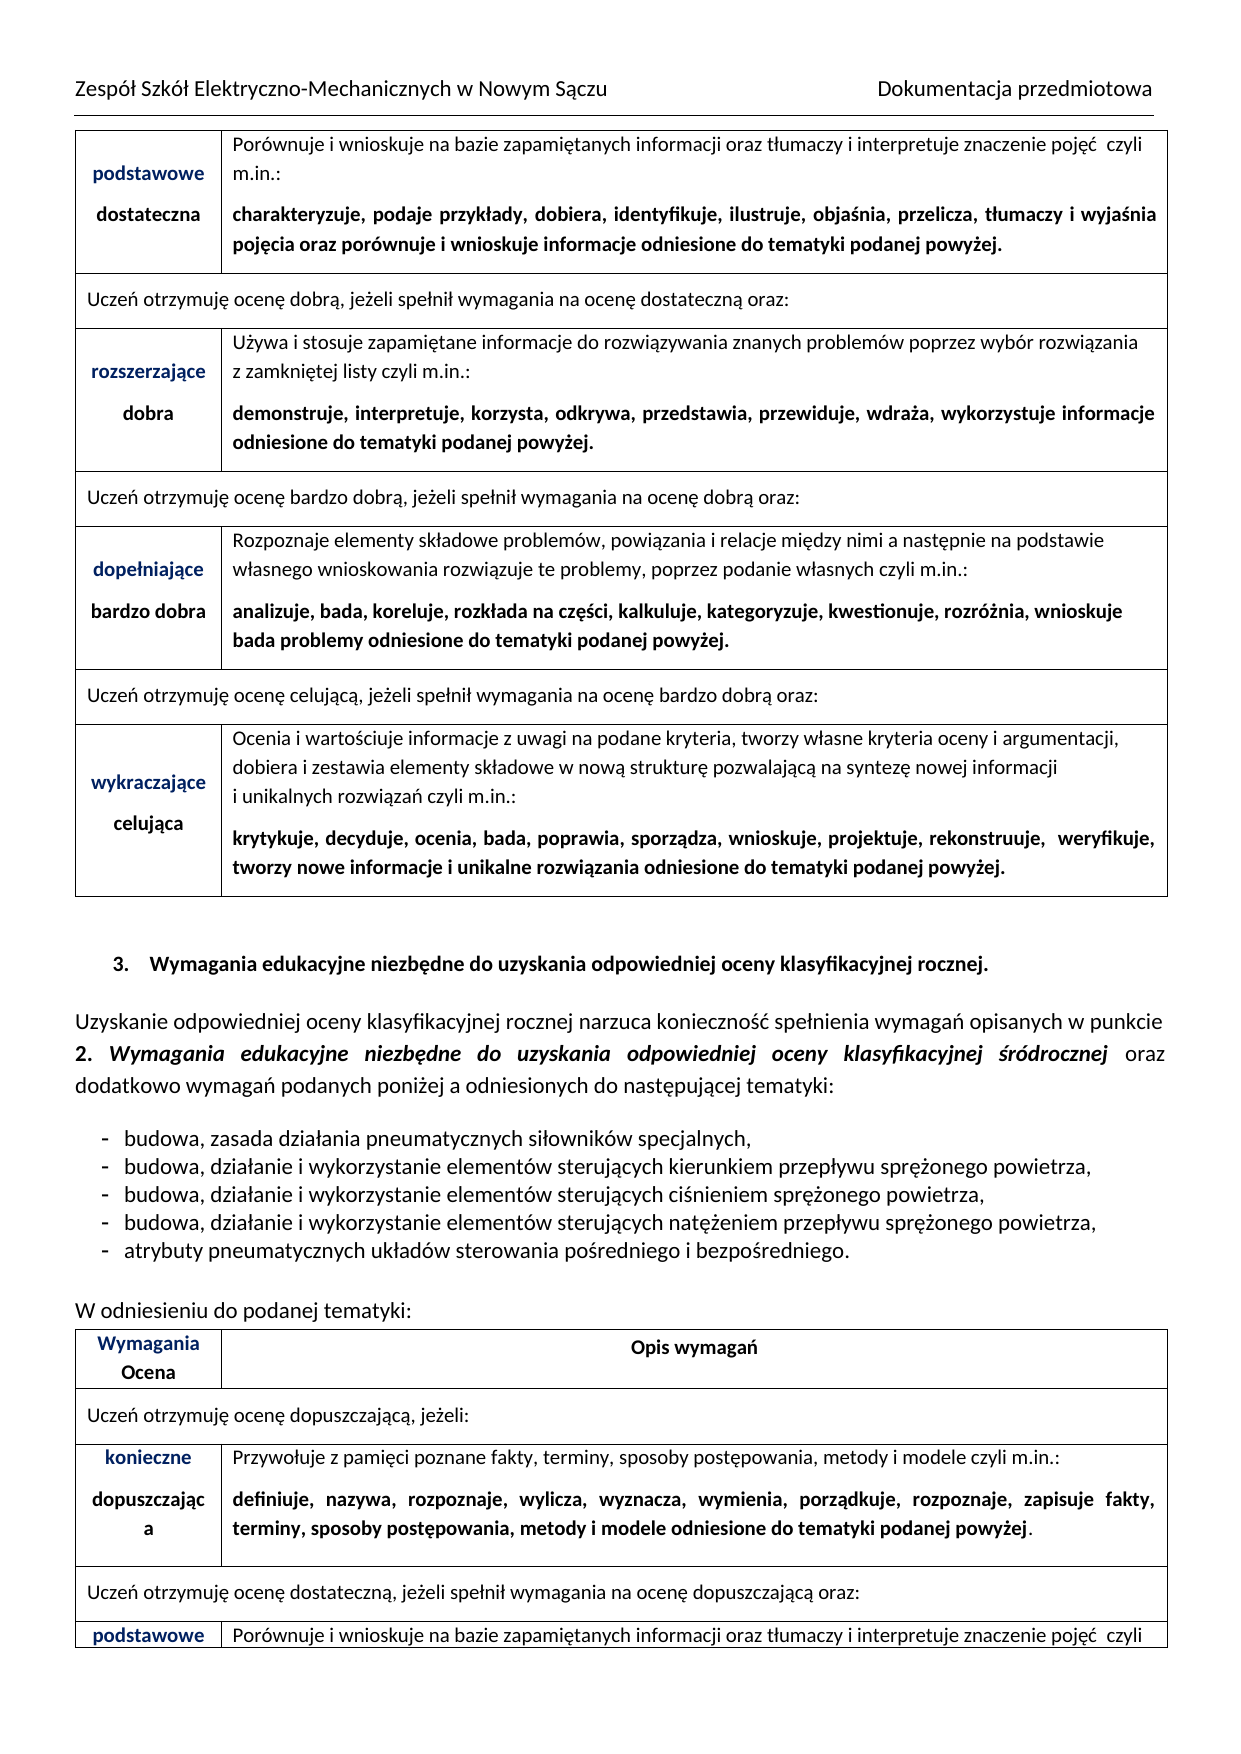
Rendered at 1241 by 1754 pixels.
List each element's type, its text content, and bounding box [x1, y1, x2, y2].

list atrybuty pneumatycznych układów sterowania pośredniego i bezpośredniego. [101, 1236, 1165, 1264]
text W odniesieniu do podanej tematyki: [75, 1297, 1165, 1324]
table_cell podstawowe dostateczna [76, 131, 221, 273]
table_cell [222, 1622, 1167, 1647]
table_cell Przywołuje z pamięci poznane fakty, terminy, sposoby postępowania, metody i modele czyli m.in.: definiuje, nazywa, rozpoznaje, wylicza, wyznacza, wymienia, porządkuje, rozpoznaje, zapisuje fakty, terminy, sposoby postępowania, metody i modele odniesione do tematyki podanej powyżej. [222, 1445, 1167, 1566]
table_cell Ocenia i wartościuje informacje z uwagi na podane kryteria, tworzy własne kryteria oceny i argumentacji, dobiera i zestawia elementy składowe w nową strukturę pozwalającą na syntezę nowej informacji i unikalnych rozwiązań czyli m.in.: krytykuje, decyduje, ocenia, bada, poprawia, sporządza, wnioskuje, projektuje, rekonstruuje, weryfikuje, tworzy nowe informacje i unikalne rozwiązania odniesione do tematyki podanej powyżej. [222, 725, 1167, 896]
table_header Wymagania Ocena [76, 1330, 221, 1388]
table_cell Rozpoznaje elementy składowe problemów, powiązania i relacje między nimi a następnie na podstawie własnego wnioskowania rozwiązuje te problemy, poprzez podanie własnych czyli m.in.: analizuje, bada, koreluje, rozkłada na części, kalkuluje, kategoryzuje, kwestionuje, rozróżnia, wnioskuje bada problemy odniesione do tematyki podanej powyżej. [222, 527, 1167, 669]
table_cell Uczeń otrzymuję ocenę dobrą, jeżeli spełnił wymagania na ocenę dostateczną oraz: [76, 274, 1167, 328]
table_cell dopełniające bardzo dobra [76, 527, 221, 669]
table_cell Uczeń otrzymuję ocenę dopuszczającą, jeżeli: [76, 1389, 1167, 1443]
table_cell wykraczające celująca [76, 725, 221, 896]
table_cell Używa i stosuje zapamiętane informacje do rozwiązywania znanych problemów poprzez wybór rozwiązania z zamkniętej listy czyli m.in.: demonstruje, interpretuje, korzysta, odkrywa, przedstawia, przewiduje, wdraża, wykorzystuje informacje odniesione do tematyki podanej powyżej. [222, 329, 1167, 471]
table_cell Uczeń otrzymuję ocenę celującą, jeżeli spełnił wymagania na ocenę bardzo dobrą oraz: [76, 670, 1167, 724]
table_header Opis wymagań [222, 1330, 1167, 1388]
list Wymagania edukacyjne niezbędne do uzyskania odpowiedniej oceny klasyfikacyjnej rocznej. [112, 950, 1165, 977]
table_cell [76, 1622, 221, 1647]
table_cell konieczne dopuszczająca [76, 1445, 221, 1566]
table_cell Uczeń otrzymuję ocenę dostateczną, jeżeli spełnił wymagania na ocenę dopuszczającą oraz: [76, 1567, 1167, 1621]
list budowa, zasada działania pneumatycznych siłowników specjalnych, [101, 1124, 1165, 1152]
table_cell rozszerzające dobra [76, 329, 221, 471]
list budowa, działanie i wykorzystanie elementów sterujących kierunkiem przepływu sprężonego powietrza, [101, 1152, 1165, 1180]
text Uzyskanie odpowiedniej oceny klasyfikacyjnej rocznej narzuca konieczność spełnienia wymagań opisanych w punkcie 2. Wymagania edukacyjne niezbędne do uzyskania odpowiedniej oceny klasyfikacyjnej śródrocznej oraz dodatkowo wymagań podanych poniżej a odniesionych do następującej tematyki: [75, 1007, 1165, 1099]
table_cell Uczeń otrzymuję ocenę bardzo dobrą, jeżeli spełnił wymagania na ocenę dobrą oraz: [76, 472, 1167, 526]
list budowa, działanie i wykorzystanie elementów sterujących natężeniem przepływu sprężonego powietrza, [101, 1208, 1165, 1236]
list budowa, działanie i wykorzystanie elementów sterujących ciśnieniem sprężonego powietrza, [101, 1180, 1165, 1208]
